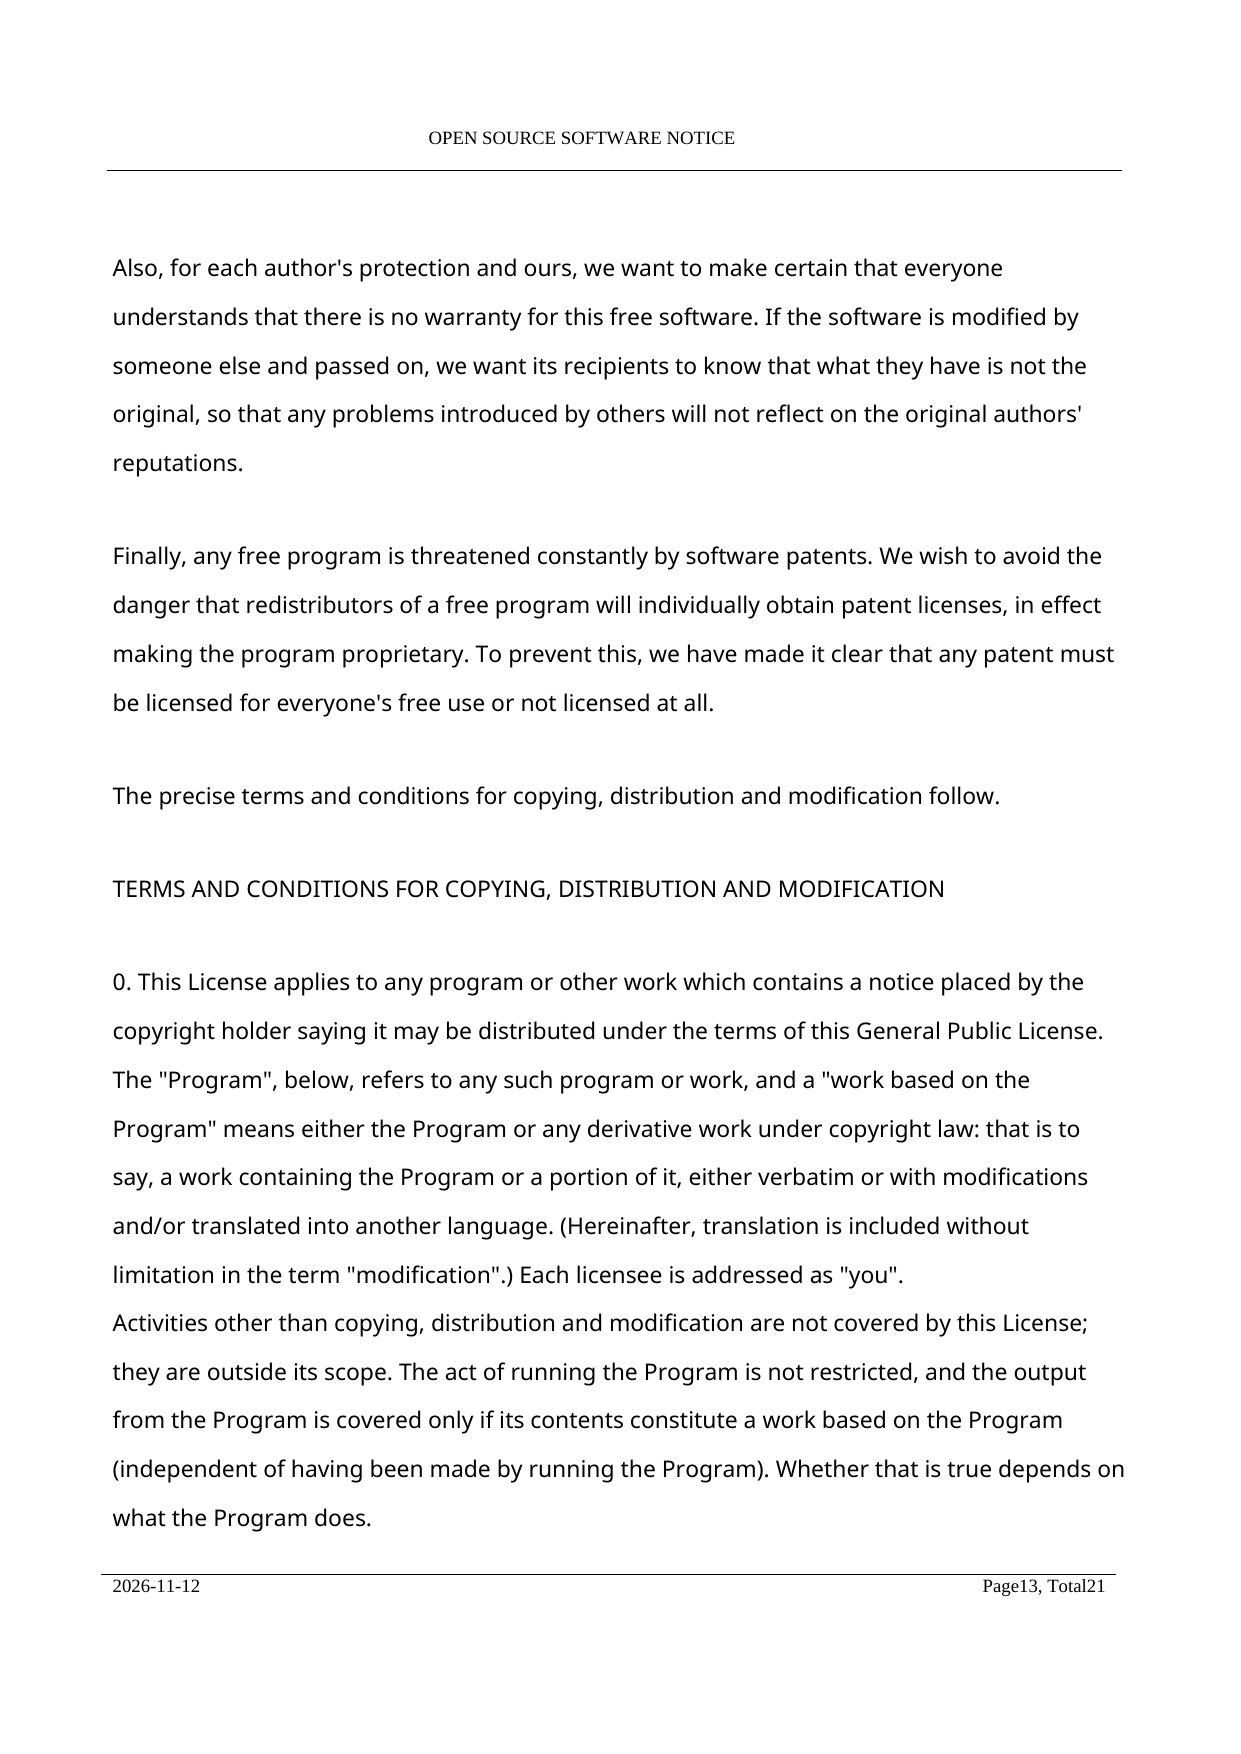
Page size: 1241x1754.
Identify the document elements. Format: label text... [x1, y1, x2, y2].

text The precise terms and conditions for copying, distribution and modification follow. [112, 779, 1128, 812]
text Also, for each author's protection and ours, we want to make certain that everyone understands that there is no warranty for this free software. If the software is modified by someone else and passed on, we want its recipients to know that what they have is not the original, so that any problems introduced by others will not reflect on the original authors' reputations. [112, 251, 1128, 479]
text Activities other than copying, distribution and modification are not covered by this License; they are outside its scope. The act of running the Program is not restricted, and the output from the Program is covered only if its contents constitute a work based on the Program (independent of having been made by running the Program). Whether that is true depends on what the Program does. [112, 1306, 1128, 1534]
text Finally, any free program is threatened constantly by software patents. We wish to avoid the danger that redistributors of a free program will individually obtain patent licenses, in effect making the program proprietary. To prevent this, we have made it clear that any patent must be licensed for everyone's free use or not licensed at all. [112, 540, 1128, 718]
text TERMS AND CONDITIONS FOR COPYING, DISTRIBUTION AND MODIFICATION [112, 872, 1128, 905]
text 0. This License applies to any program or other work which contains a notice placed by the copyright holder saying it may be distributed under the terms of this General Public License. The "Program", below, refers to any such program or work, and a "work based on the Program" means either the Program or any derivative work under copyright law: that is to say, a work containing the Program or a portion of it, either verbatim or with modifications and/or translated into another language. (Hereinafter, translation is included without limitation in the term "modification".) Each licensee is addressed as "you". [112, 966, 1128, 1291]
